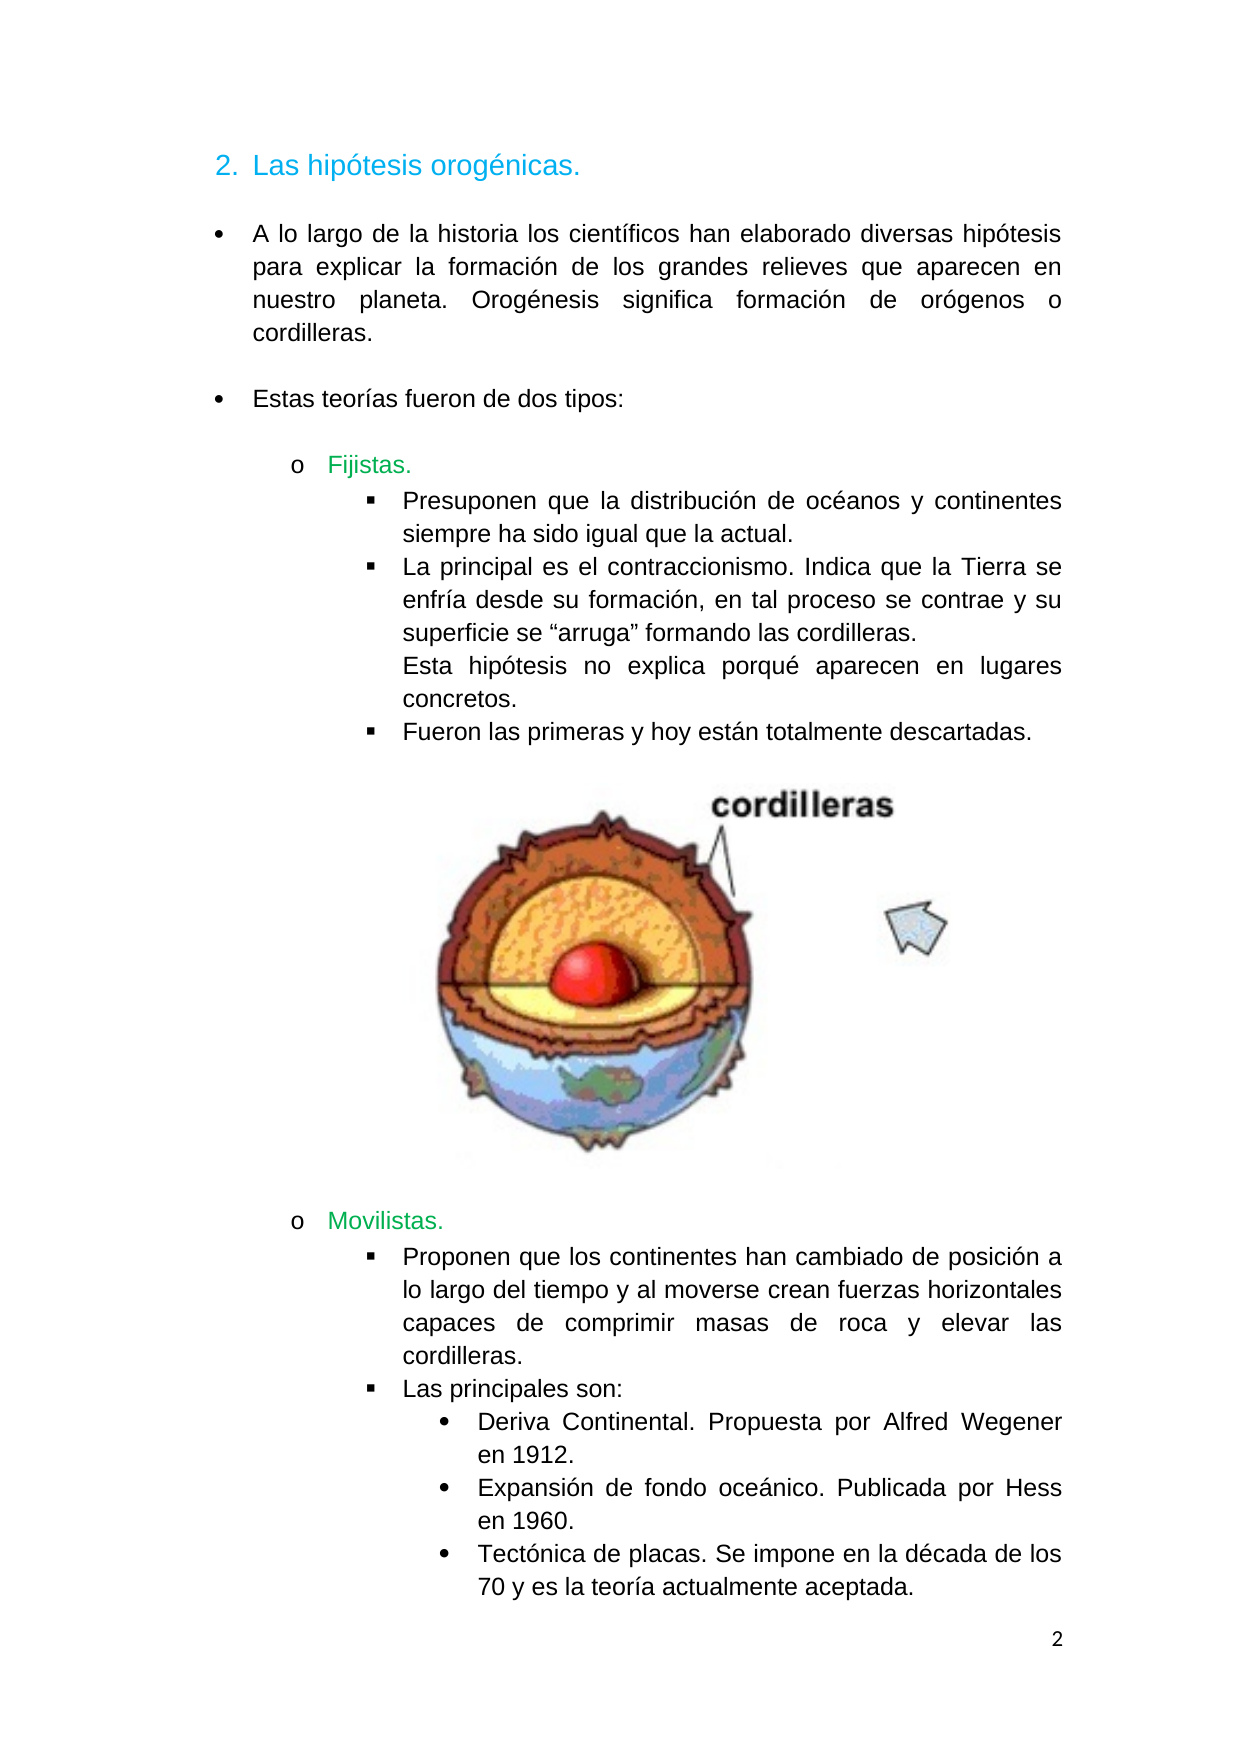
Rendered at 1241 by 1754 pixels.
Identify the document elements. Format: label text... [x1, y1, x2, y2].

list Presuponen que la distribución de océanos y continentes siempre ha sido igual que la actual. [365, 486, 1063, 548]
list Expansión de fondo oceánico. Publicada por Hess en 1960. [440, 1473, 1063, 1535]
picture [402, 783, 962, 1169]
list La principal es el contraccionismo. Indica que la Tierra se enfría desde su formación, en tal proceso se contrae y su superficie se “arruga” formando las cordilleras. [365, 552, 1063, 647]
list A lo largo de la historia los científicos han elaborado diversas hipótesis para explicar la formación de los grandes relieves que aparecen en nuestro planeta. Orogénesis significa formación de orógenos o cordilleras. [215, 219, 1063, 347]
list Esta hipótesis no explica porqué aparecen en lugares concretos. [402, 651, 1063, 713]
list Fueron las primeras y hoy están totalmente descartadas. [365, 717, 1063, 746]
list Las principales son: [365, 1374, 1063, 1402]
list Proponen que los continentes han cambiado de posición a lo largo del tiempo y al moverse crean fuerzas horizontales capaces de comprimir masas de roca y elevar las cordilleras. [365, 1241, 1063, 1369]
list Fijistas. [290, 450, 1063, 481]
list Las hipótesis orogénicas. [215, 148, 1063, 181]
list Deriva Continental. Propuesta por Alfred Wegener en 1912. [440, 1407, 1063, 1469]
list Movilistas. [290, 1206, 1063, 1237]
list Tectónica de placas. Se impone en la década de los 70 y es la teoría actualmente aceptada. [440, 1539, 1063, 1601]
list Estas teorías fueron de dos tipos: [215, 384, 1063, 413]
